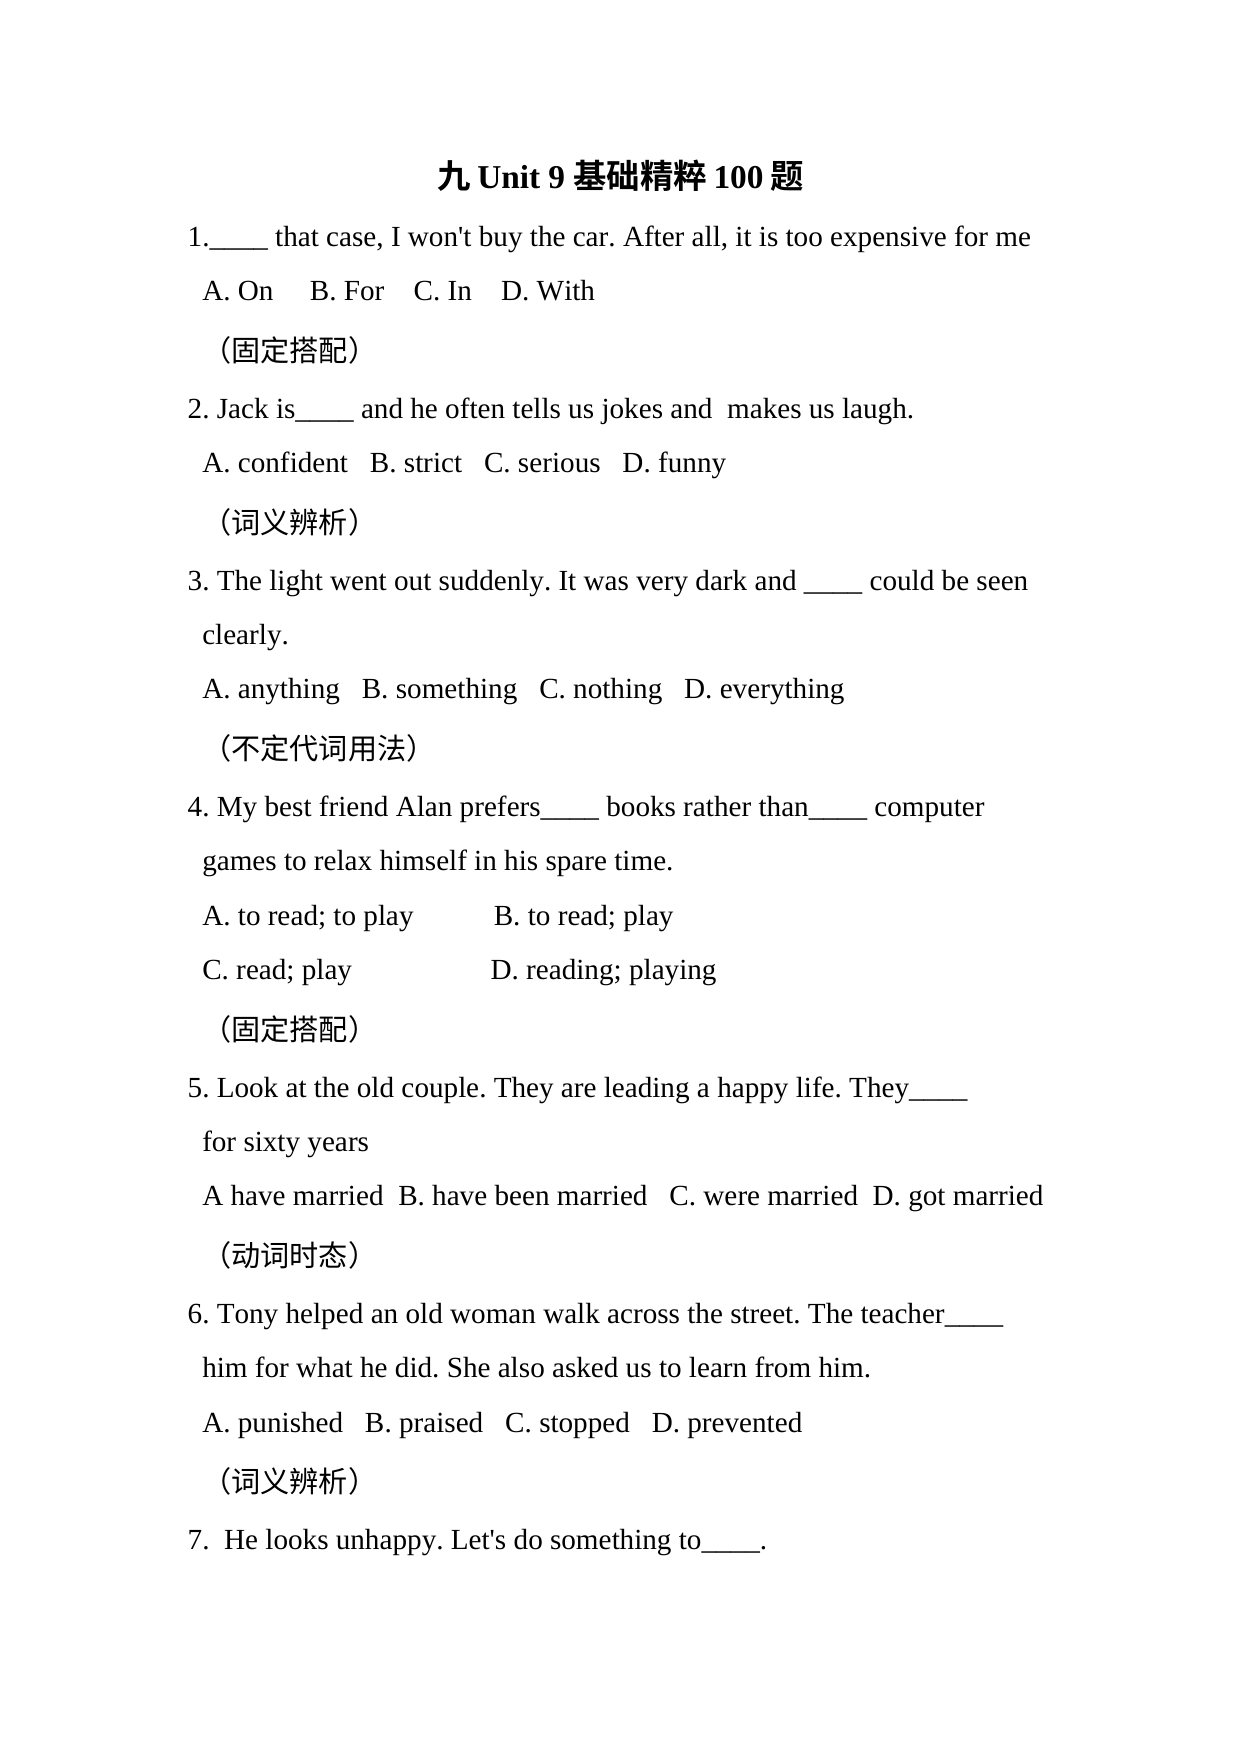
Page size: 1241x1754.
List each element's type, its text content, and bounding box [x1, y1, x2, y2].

text A. to read; to play B. to read; play [187, 898, 1053, 931]
text him for what he did. She also asked us to learn from him. [187, 1350, 1053, 1384]
text games to relax himself in his spare time. [187, 843, 1053, 877]
text 7. He looks unhappy. Let's do something to____. [187, 1522, 1053, 1556]
text clearly. [187, 617, 1053, 651]
text A have married B. have been married C. were married D. got married [187, 1178, 1053, 1212]
text A. On B. For C. In D. With [187, 273, 1053, 307]
text 3. The light went out suddenly. It was very dark and ____ could be seen [187, 563, 1053, 596]
text 4. My best friend Alan prefers____ books rather than____ computer [187, 789, 1053, 823]
text 2. Jack is____ and he often tells us jokes and makes us laugh. [187, 391, 1053, 424]
text 6. Tony helped an old woman walk across the street. The teacher____ [187, 1296, 1053, 1329]
text （动词时态） [187, 1233, 1053, 1275]
text 九Unit 9 基础精粹100题 [187, 150, 1053, 198]
text C. read; play D. reading; playing [187, 952, 1053, 986]
text A. punished B. praised C. stopped D. prevented [187, 1405, 1053, 1438]
text （不定代词用法） [187, 726, 1053, 768]
text A. anything B. something C. nothing D. everything [187, 672, 1053, 705]
text 5. Look at the old couple. They are leading a happy life. They____ [187, 1070, 1053, 1103]
text （词义辨析） [187, 500, 1053, 542]
text （固定搭配） [187, 328, 1053, 370]
text （固定搭配） [187, 1007, 1053, 1049]
text for sixty years [187, 1124, 1053, 1158]
text （词义辨析） [187, 1459, 1053, 1501]
text 1.____ that case, I won't buy the car. After all, it is too expensive for me [187, 219, 1053, 253]
text A. confident B. strict C. serious D. funny [187, 445, 1053, 479]
